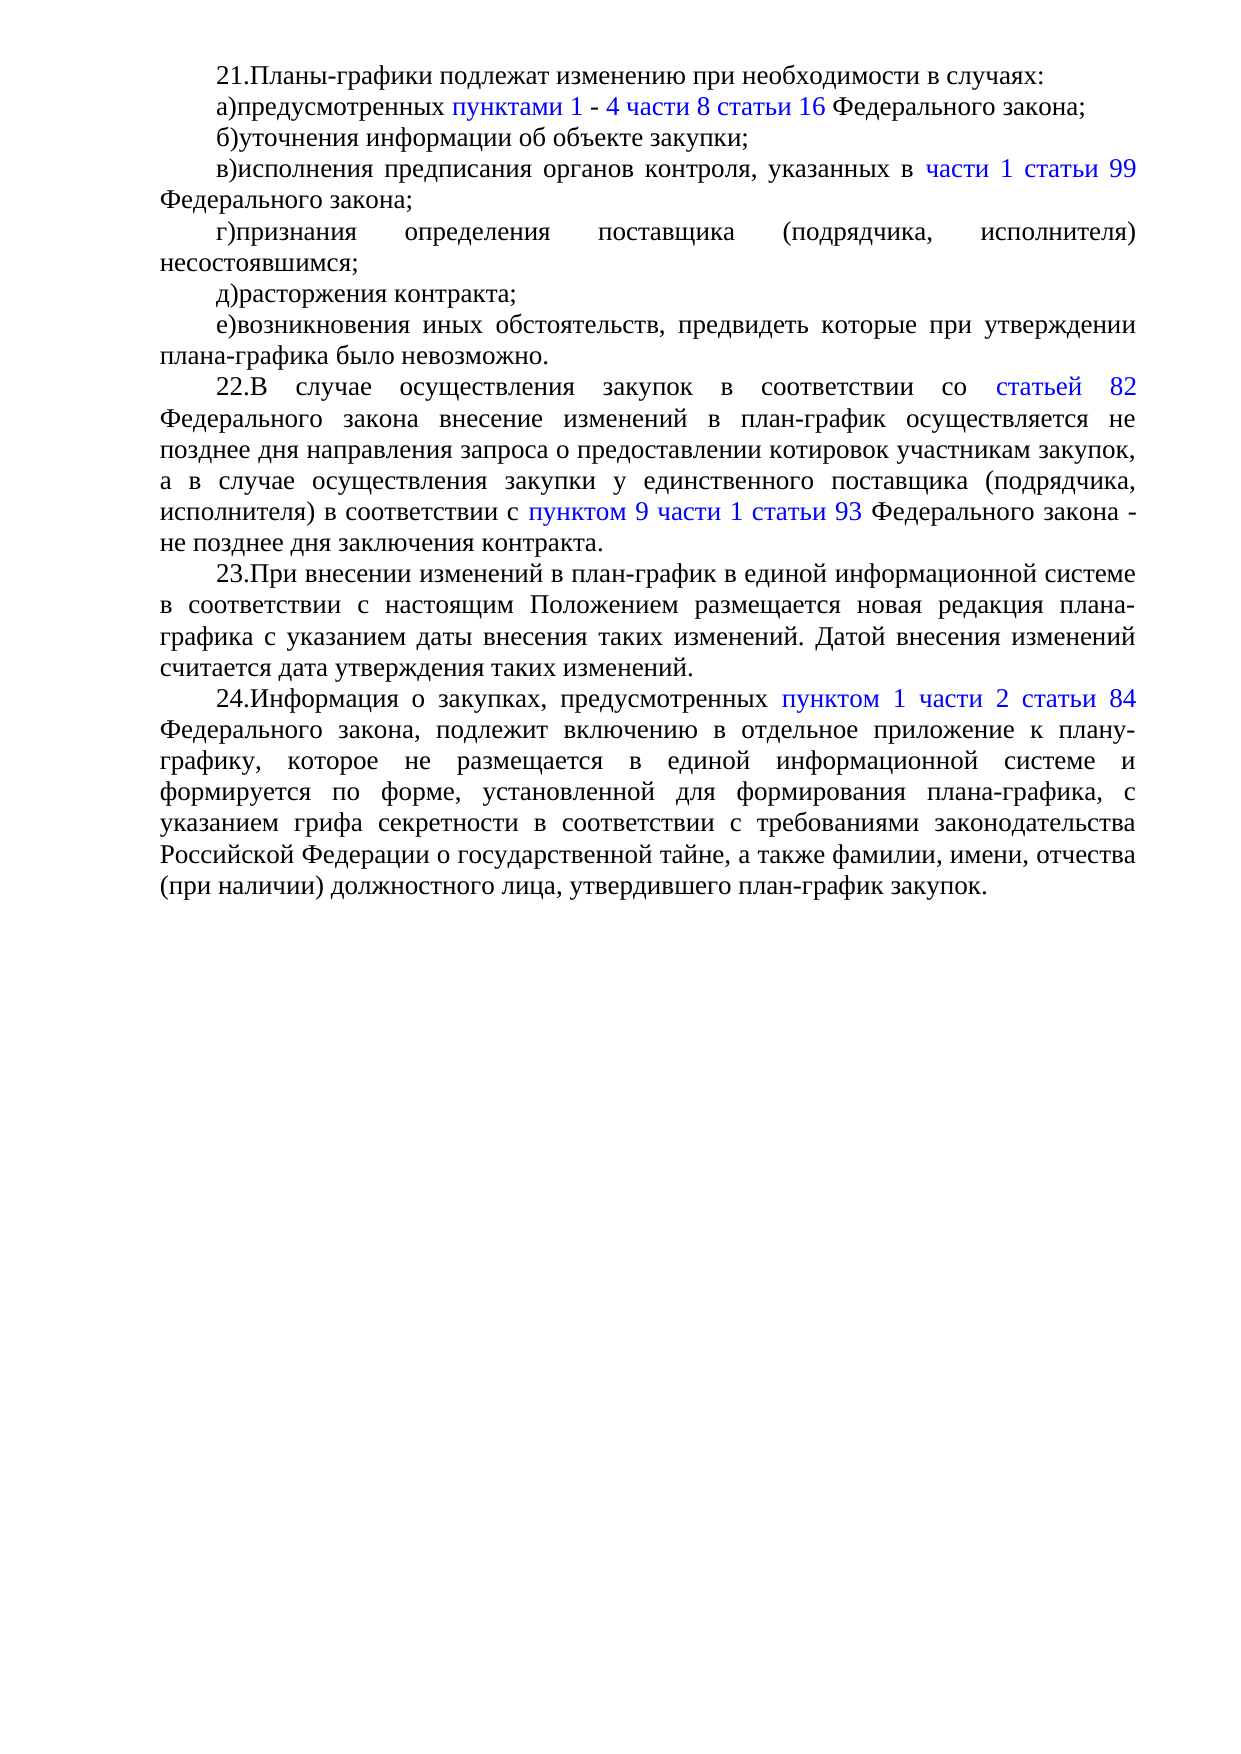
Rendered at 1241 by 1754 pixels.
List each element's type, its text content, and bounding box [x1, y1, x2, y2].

text 24.Информация о закупках, предусмотренных пунктом 1 части 2 статьи 84 Федерального закона, подлежит включению в отдельное приложение к плану-графику, которое не размещается в единой информационной системе и формируется по форме, установленной для формирования плана-графика, с указанием грифа секретности в соответствии с требованиями законодательства Российской Федерации о государственной тайне, а также фамилии, имени, отчества (при наличии) должностного лица, утвердившего план-график закупок. [159, 682, 1137, 900]
text 21.Планы-графики подлежат изменению при необходимости в случаях: [159, 59, 1137, 90]
text 23.При внесении изменений в план-график в единой информационной системе в соответствии с настоящим Положением размещается новая редакция плана-графика с указанием даты внесения таких изменений. Датой внесения изменений считается дата утверждения таких изменений. [159, 557, 1137, 682]
text д)расторжения контракта; [159, 277, 1137, 308]
text б)уточнения информации об объекте закупки; [159, 121, 1137, 152]
text а)предусмотренных пунктами 1 - 4 части 8 статьи 16 Федерального закона; [159, 90, 1137, 121]
text 22.В случае осуществления закупок в соответствии со статьей 82 Федерального закона внесение изменений в план-график осуществляется не позднее дня направления запроса о предоставлении котировок участникам закупок, а в случае осуществления закупки у единственного поставщика (подрядчика, исполнителя) в соответствии с пунктом 9 части 1 статьи 93 Федерального закона - не позднее дня заключения контракта. [159, 371, 1137, 557]
text г)признания определения поставщика (подрядчика, исполнителя) несостоявшимся; [159, 215, 1137, 277]
text в)исполнения предписания органов контроля, указанных в части 1 статьи 99 Федерального закона; [159, 152, 1137, 215]
text е)возникновения иных обстоятельств, предвидеть которые при утверждении плана-графика было невозможно. [159, 308, 1137, 371]
